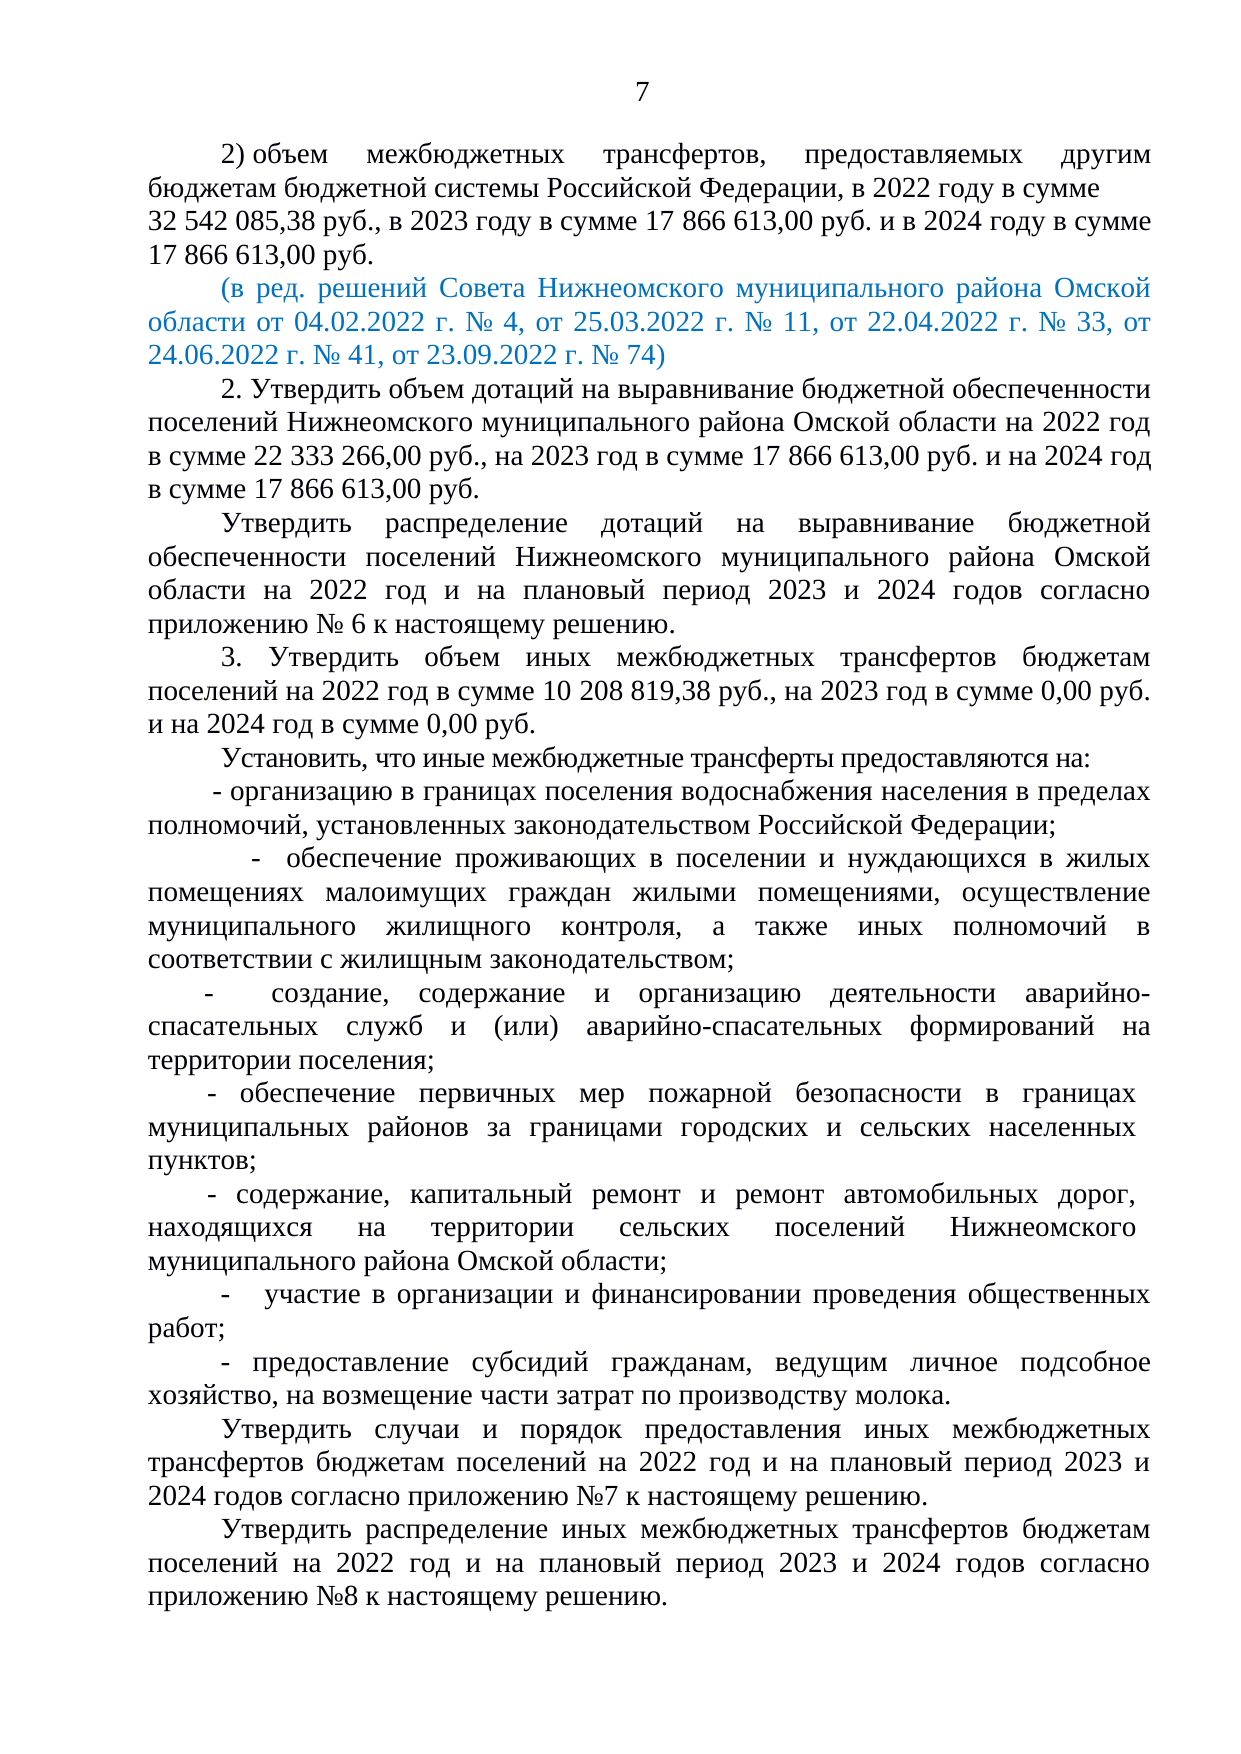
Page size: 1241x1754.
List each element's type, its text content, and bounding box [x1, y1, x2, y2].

text - содержание, капитальный ремонт и ремонт автомобильных дорог, находящихся на территории сельских поселений Нижнеомского муниципального района Омской области; [148, 1176, 1137, 1277]
text 2. Утвердить объем дотаций на выравнивание бюджетной обеспеченности поселений Нижнеомского муниципального района Омской области на 2022 год в сумме 22 333 266,00 руб., на 2023 год в сумме 17 866 613,00 руб. и на 2024 год в сумме 17 866 613,00 руб. [148, 371, 1152, 505]
text Утвердить распределение иных межбюджетных трансфертов бюджетам поселений на 2022 год и на плановый период 2023 и 2024 годов согласно приложению №8 к настоящему решению. [148, 1511, 1152, 1612]
text - обеспечение первичных мер пожарной безопасности в границах муниципальных районов за границами городских и сельских населенных пунктов; [148, 1075, 1137, 1176]
text Утвердить случаи и порядок предоставления иных межбюджетных трансфертов бюджетам поселений на 2022 год и на плановый период 2023 и 2024 годов согласно приложению №7 к настоящему решению. [148, 1411, 1152, 1511]
text - предоставление субсидий гражданам, ведущим личное подсобное хозяйство, на возмещение части затрат по производству молока. [148, 1344, 1152, 1411]
text - создание, содержание и организацию деятельности аварийно-спасательных служб и (или) аварийно-спасательных формирований на территории поселения; [148, 975, 1152, 1075]
text 2) объем межбюджетных трансфертов, предоставляемых другим бюджетам бюджетной системы Российской Федерации, в 2022 году в сумме [148, 136, 1152, 203]
text Установить, что иные межбюджетные трансферты предоставляются на: [148, 740, 1152, 773]
text 3. Утвердить объем иных межбюджетных трансфертов бюджетам поселений на 2022 год в сумме 10 208 819,38 руб., на 2023 год в сумме 0,00 руб. и на 2024 год в сумме 0,00 руб. [148, 639, 1152, 740]
text (в ред. решений Совета Нижнеомского муниципального района Омской области от 04.02.2022 г. № 4, от 25.03.2022 г. № 11, от 22.04.2022 г. № 33, от 24.06.2022 г. № 41, от 23.09.2022 г. № 74) [148, 270, 1152, 371]
text - участие в организации и финансировании проведения общественных работ; [148, 1277, 1152, 1344]
text - организацию в границах поселения водоснабжения населения в пределах полномочий, установленных законодательством Российской Федерации; [148, 773, 1152, 841]
text - обеспечение проживающих в поселении и нуждающихся в жилых помещениях малоимущих граждан жилыми помещениями, осуществление муниципального жилищного контроля, а также иных полномочий в соответствии с жилищным законодательством; [148, 841, 1152, 975]
text Утвердить распределение дотаций на выравнивание бюджетной обеспеченности поселений Нижнеомского муниципального района Омской области на 2022 год и на плановый период 2023 и 2024 годов согласно приложению № 6 к настоящему решению. [148, 505, 1152, 639]
text 32 542 085,38 руб., в 2023 году в сумме 17 866 613,00 руб. и в 2024 году в сумме 17 866 613,00 руб. [148, 203, 1152, 270]
